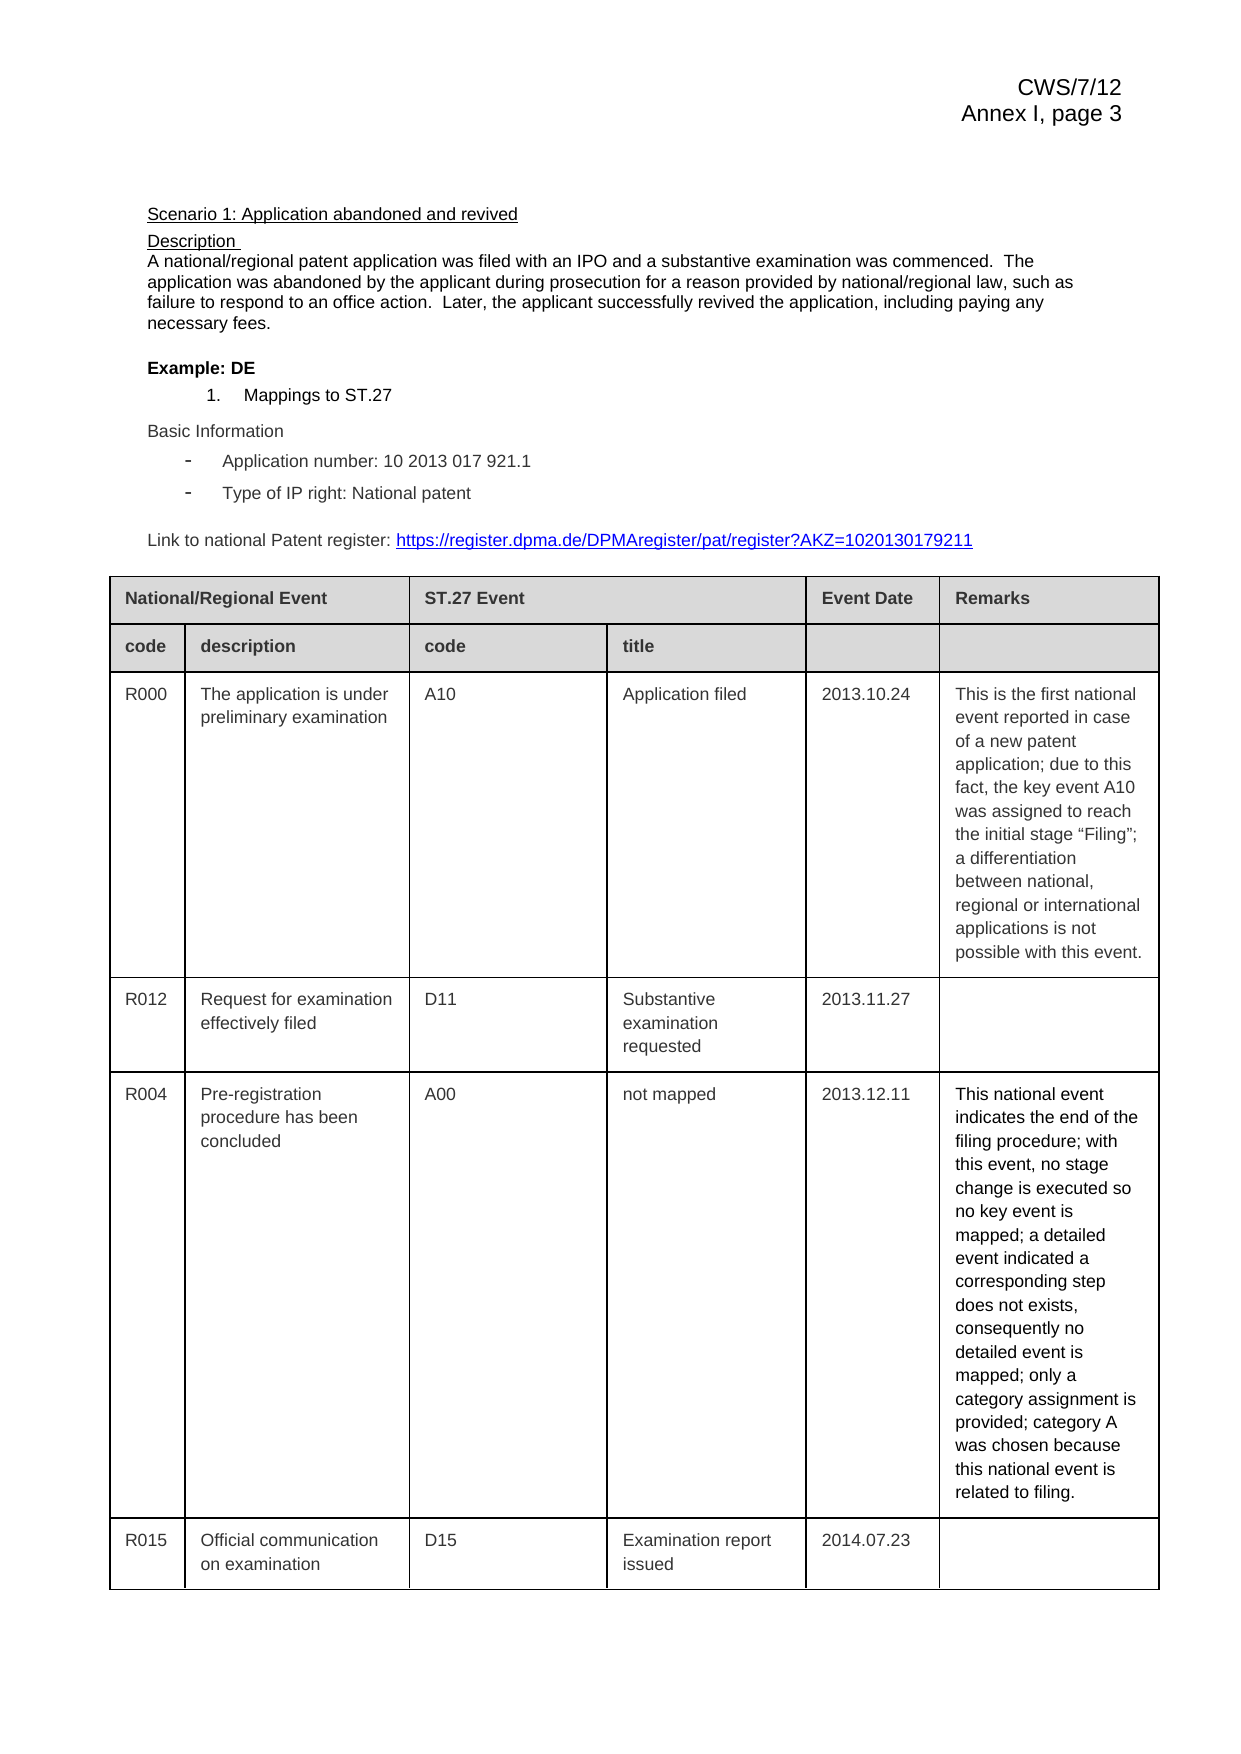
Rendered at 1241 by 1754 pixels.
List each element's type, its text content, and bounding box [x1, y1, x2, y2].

table_cell [940, 978, 1158, 1071]
table_cell This national event indicates the end of the filing procedure; with this event, no stage change is executed so no key event is mapped; a detailed event indicated a corresponding step does not exists, consequently no detailed event is mapped; only a category assignment is provided; category A was chosen because this national event is related to filing. [940, 1073, 1158, 1517]
text Link to national Patent register: https://register.dpma.de/DPMAregister/pat/register?AKZ=1020130179211 [147, 530, 1122, 551]
table_cell [940, 625, 1158, 671]
table_cell title [608, 625, 805, 671]
table_cell 2013.12.11 [807, 1073, 939, 1517]
text Basic Information [147, 421, 1122, 441]
table_cell R015 [111, 1519, 184, 1588]
table_cell The application is under preliminary examination [186, 673, 409, 977]
table_header Event Date [807, 577, 939, 623]
table_cell Substantive examination requested [608, 978, 805, 1071]
table_cell not mapped [608, 1073, 805, 1517]
table_cell Official communication on examination [186, 1519, 409, 1588]
text Description [147, 231, 1122, 251]
text A national/regional patent application was filed with an IPO and a substantive examination was commenced. The application was abandoned by the applicant during prosecution for a reason provided by national/regional law, such as failure to respond to an office action. Later, the applicant successfully revived the application, including paying any necessary fees. [147, 251, 1122, 333]
table_cell 2013.10.24 [807, 673, 939, 977]
table_cell code [111, 625, 184, 671]
subtitle Example: DE [147, 358, 1122, 378]
table_cell [940, 1519, 1158, 1588]
table_cell Examination report issued [608, 1519, 805, 1588]
table_cell code [410, 625, 606, 671]
table_cell [807, 625, 939, 671]
table_cell R012 [111, 978, 184, 1071]
table_cell Application filed [608, 673, 805, 977]
table_cell 2014.07.23 [807, 1519, 939, 1588]
table_cell D15 [410, 1519, 606, 1588]
table_cell description [186, 625, 409, 671]
table_header Remarks [940, 577, 1158, 623]
table_cell R000 [111, 673, 184, 977]
subtitle Scenario 1: Application abandoned and revived [147, 204, 1122, 224]
table_cell A10 [410, 673, 606, 977]
table_header National/Regional Event [111, 577, 409, 623]
list Type of IP right: National patent [184, 483, 1122, 504]
table_cell A00 [410, 1073, 606, 1517]
table_cell Pre-registration procedure has been concluded [186, 1073, 409, 1517]
table_cell Request for examination effectively filed [186, 978, 409, 1071]
table_cell R004 [111, 1073, 184, 1517]
table_cell 2013.11.27 [807, 978, 939, 1071]
table_cell This is the first national event reported in case of a new patent application; due to this fact, the key event A10 was assigned to reach the initial stage “Filing”; a differentiation between national, regional or international applications is not possible with this event. [940, 673, 1158, 977]
list Mappings to ST.27 [206, 384, 1122, 405]
list Application number: 10 2013 017 921.1 [184, 451, 1122, 472]
table_cell D11 [410, 978, 606, 1071]
table_header ST.27 Event [410, 577, 805, 623]
